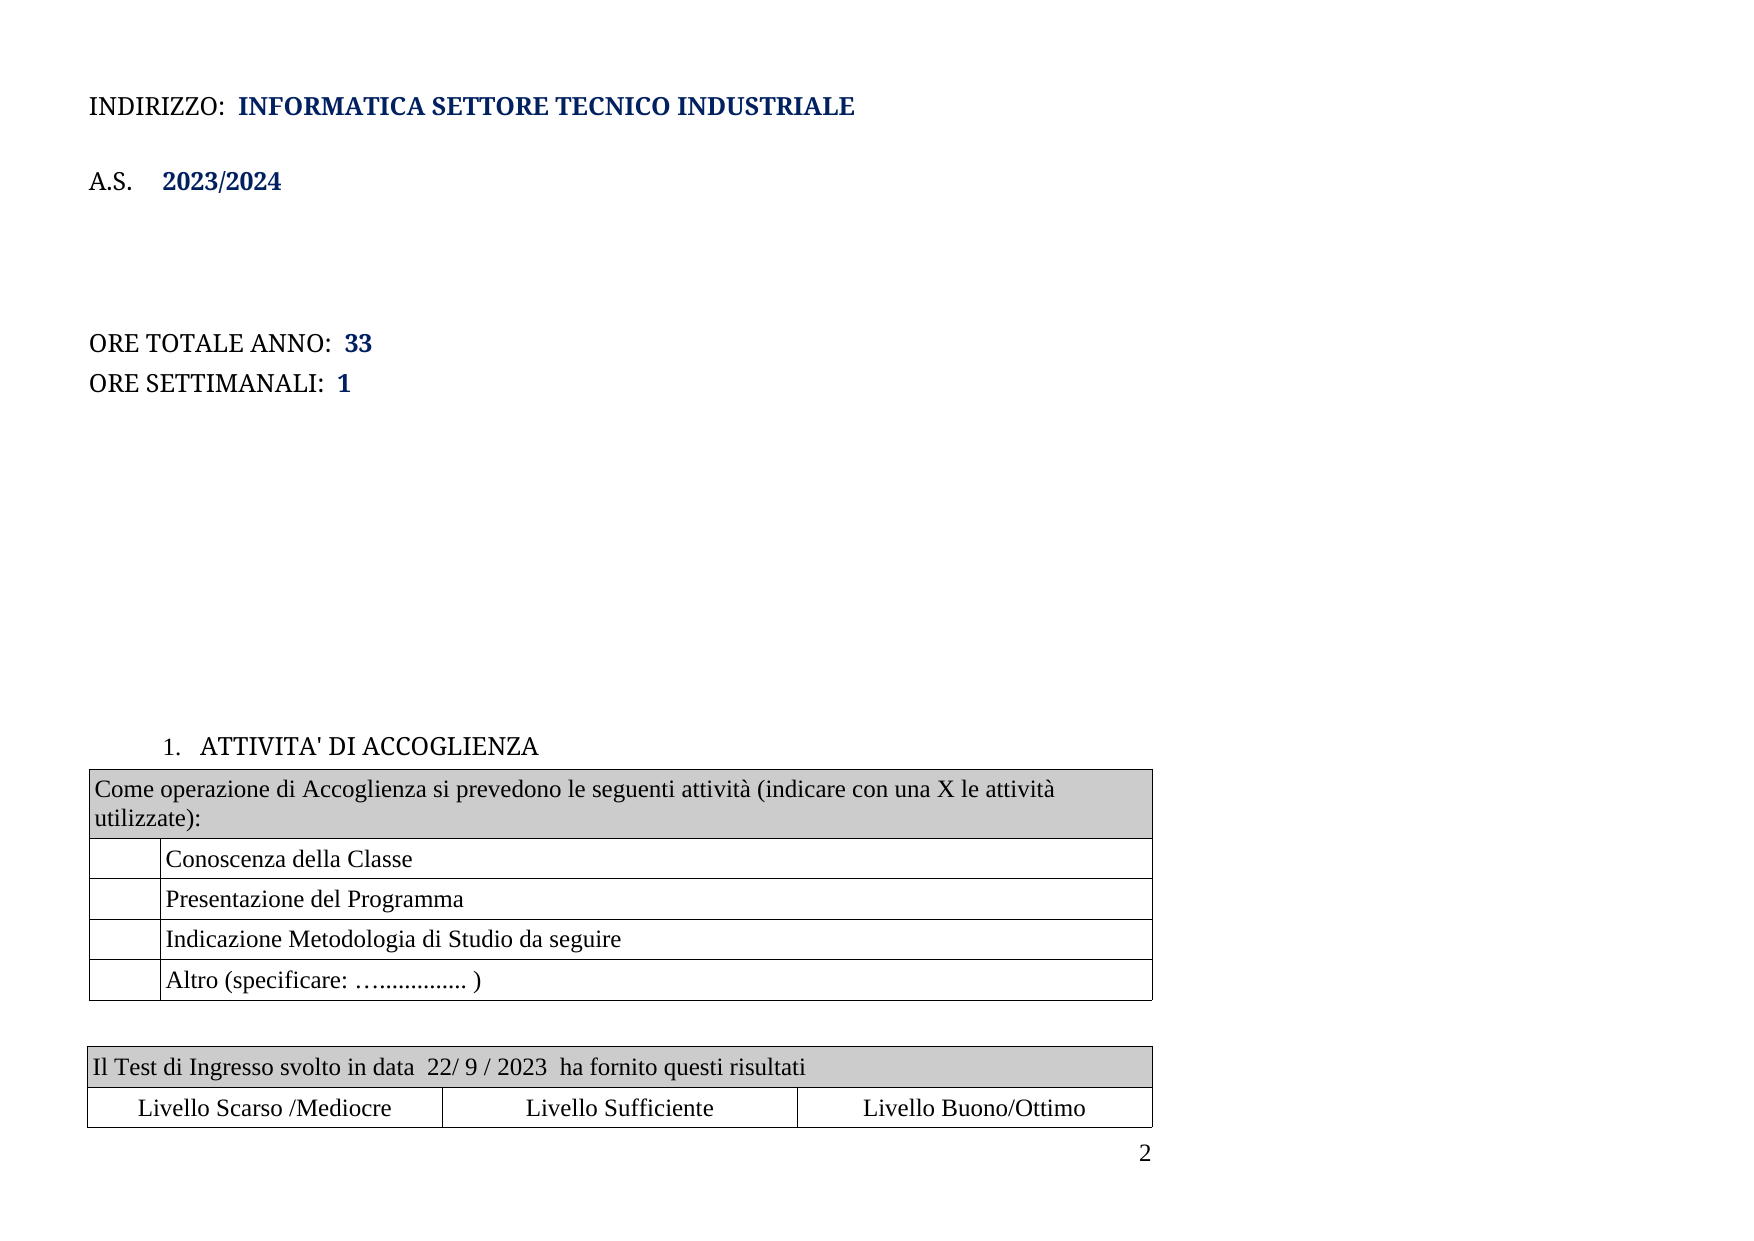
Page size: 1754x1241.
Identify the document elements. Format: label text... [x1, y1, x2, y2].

table_cell [90, 920, 160, 959]
table_cell Livello Sufficiente [443, 1088, 797, 1127]
text INDIRIZZO: INFORMATICA SETTORE TECNICO INDUSTRIALE [89, 89, 1674, 123]
table_header Il Test di Ingresso svolto in data 22/ 9 / 2023 ha fornito questi risultati [88, 1047, 1152, 1087]
table_cell Livello Scarso /Mediocre [88, 1088, 442, 1127]
text ORE SETTIMANALI: 1 [89, 366, 1674, 399]
table_cell Altro (specificare: ….............. ) [161, 960, 1152, 999]
table_cell [90, 879, 160, 919]
table_cell Livello Buono/Ottimo [798, 1088, 1152, 1127]
text ORE TOTALE ANNO: 33 [89, 325, 1674, 359]
text A.S. 2023/2024 [89, 164, 1674, 198]
table_header Come operazione di Accoglienza si prevedono le seguenti attività (indicare con una X le attività utilizzate): [90, 770, 1152, 838]
table_cell [90, 960, 160, 999]
list ATTIVITA' DI ACCOGLIENZA [162, 728, 1674, 762]
table_cell Indicazione Metodologia di Studio da seguire [161, 920, 1152, 959]
table_cell [90, 839, 160, 878]
table_cell Conoscenza della Classe [161, 839, 1152, 878]
table_cell Presentazione del Programma [161, 879, 1152, 919]
